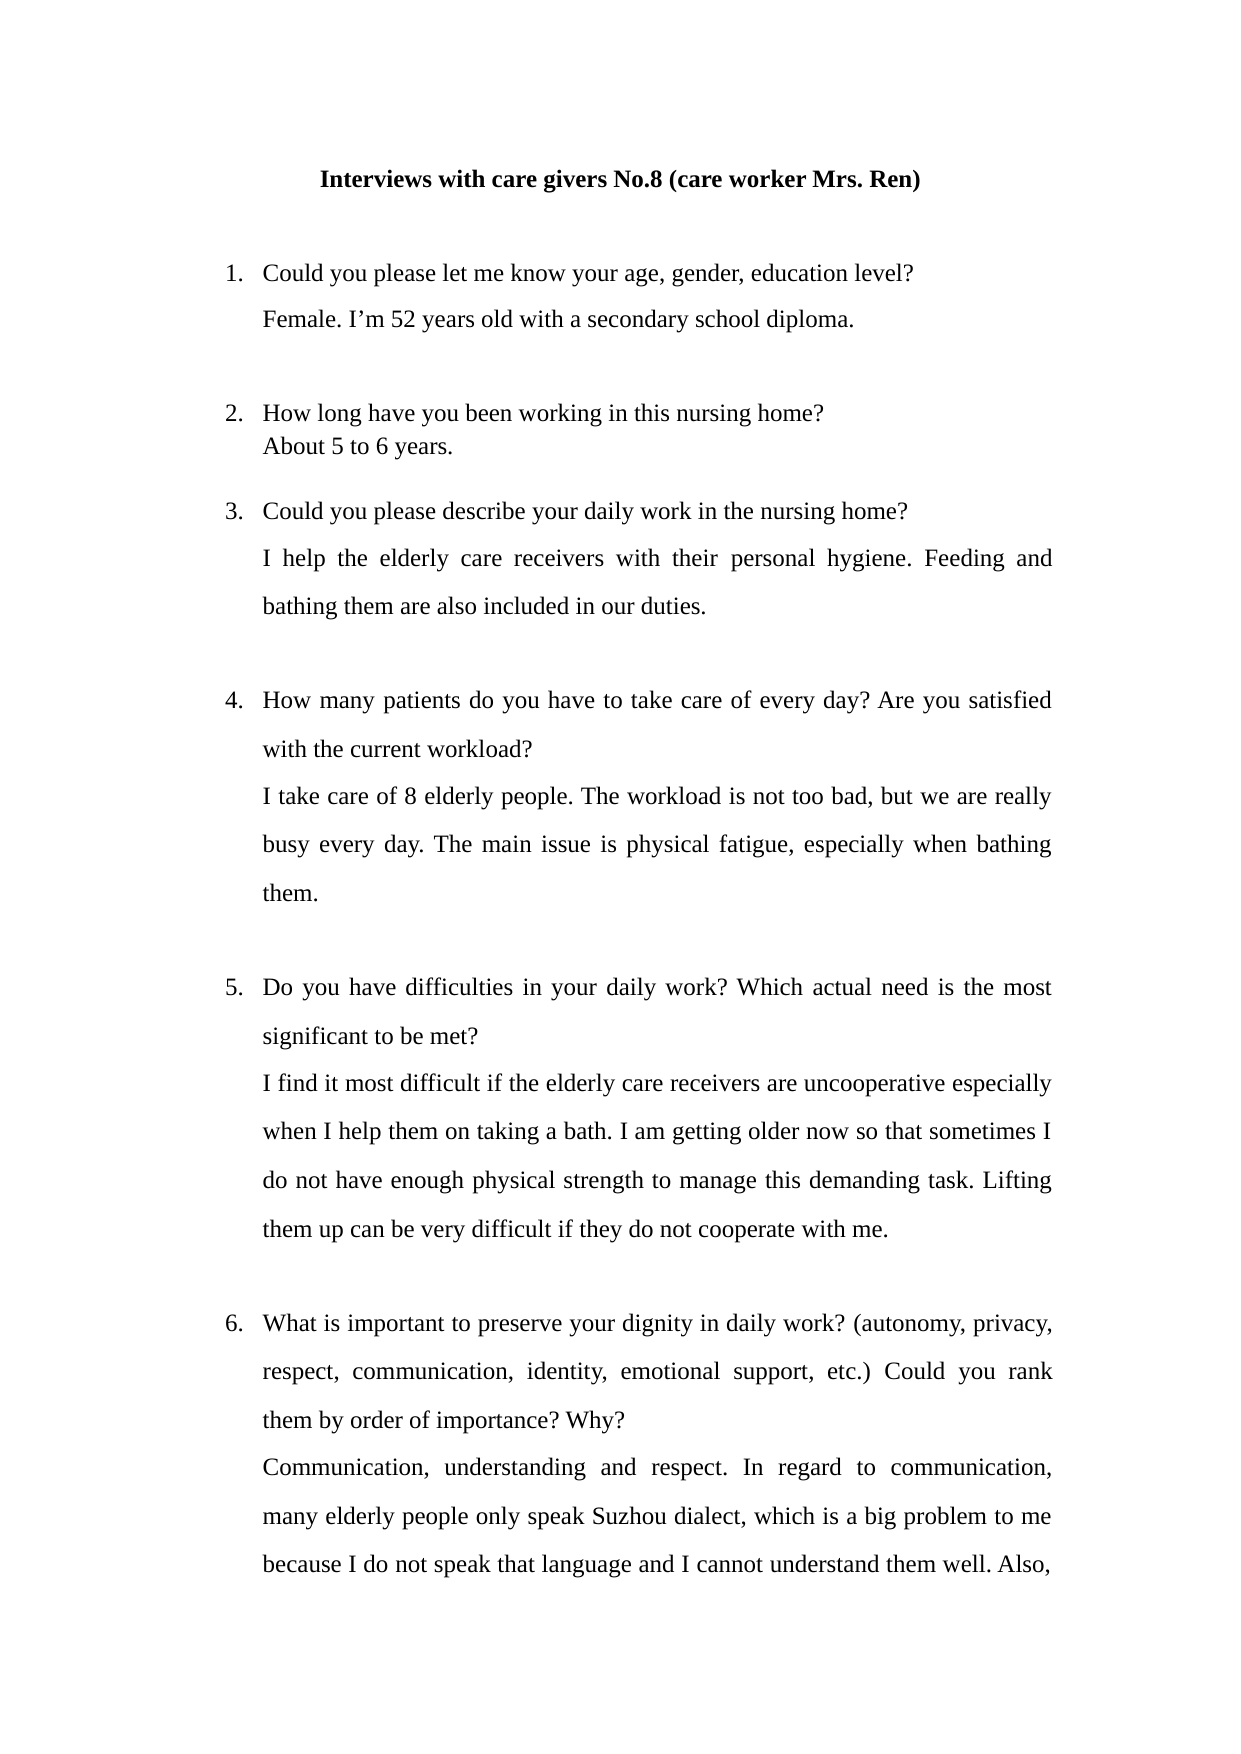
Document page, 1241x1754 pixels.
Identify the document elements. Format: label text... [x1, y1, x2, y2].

list About 5 to 6 years. [262, 429, 1053, 461]
list I take care of 8 elderly people. The workload is not too bad, but we are really busy every day. The main issue is physical fatigue, especially when bathing them. [262, 779, 1053, 909]
text Interviews with care givers No.8 (care worker Mrs. Ren) [187, 162, 1053, 194]
list How long have you been working in this nursing home? [225, 396, 1053, 429]
list I find it most difficult if the elderly care receivers are uncooperative especially when I help them on taking a bath. I am getting older now so that sometimes I do not have enough physical strength to manage this demanding task. Lifting them up can be very difficult if they do not cooperate with me. [262, 1066, 1053, 1244]
list How many patients do you have to take care of every day? Are you satisfied with the current workload? [225, 683, 1053, 764]
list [262, 1450, 1053, 1580]
list I help the elderly care receivers with their personal hygiene. Feeding and bathing them are also included in our duties. [262, 541, 1053, 622]
list Could you please describe your daily work in the nursing home? [225, 494, 1053, 526]
list What is important to preserve your dignity in daily work? (autonomy, privacy, respect, communication, identity, emotional support, etc.) Could you rank them by order of importance? Why? [225, 1306, 1053, 1436]
list Do you have difficulties in your daily work? Which actual need is the most significant to be met? [225, 970, 1053, 1051]
list Could you please let me know your age, gender, education level? [225, 256, 1053, 288]
list Female. I’m 52 years old with a secondary school diploma. [262, 303, 1053, 335]
